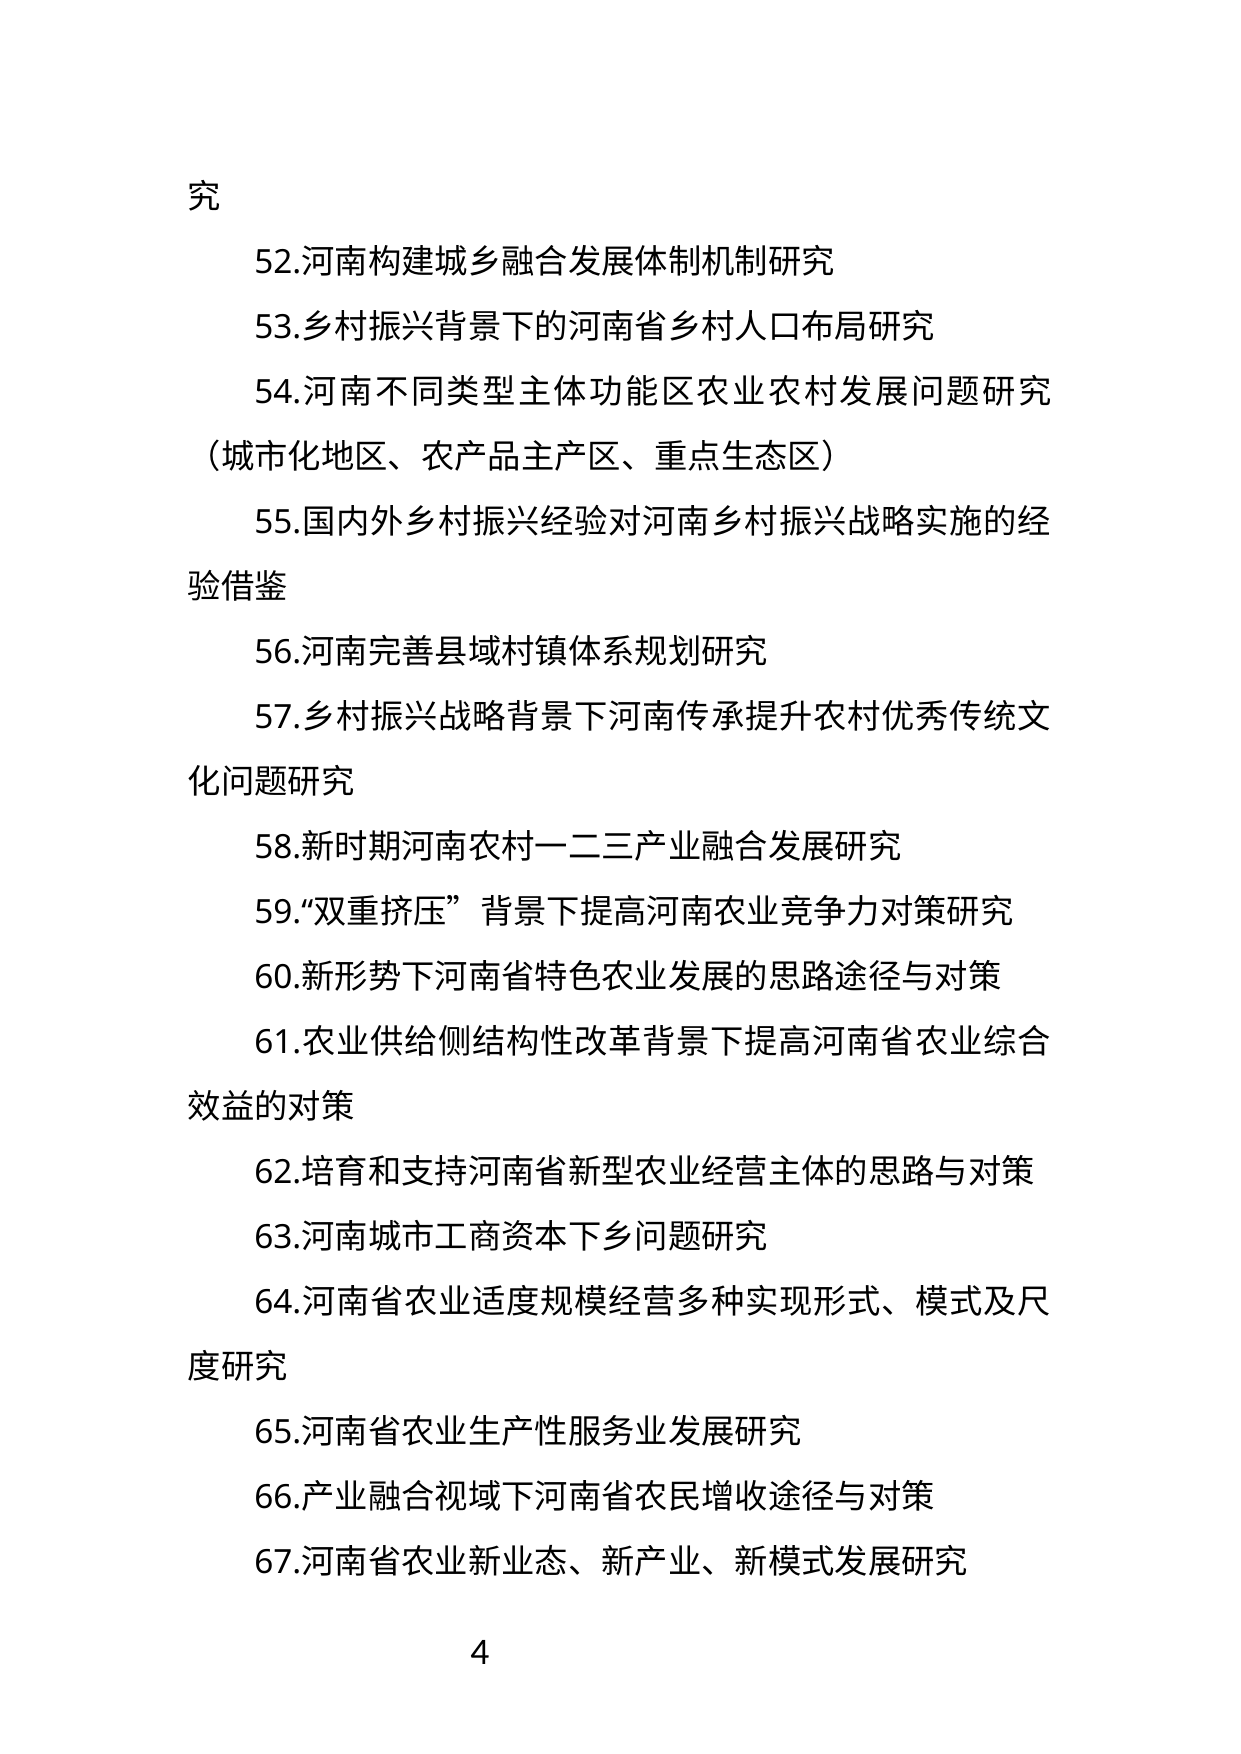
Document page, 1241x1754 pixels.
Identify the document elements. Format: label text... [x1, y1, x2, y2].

list 61.农业供给侧结构性改革背景下提高河南省农业综合效益的对策 [187, 1007, 1053, 1137]
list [187, 162, 1053, 227]
list 63.河南城市工商资本下乡问题研究 [187, 1202, 1053, 1267]
list 67.河南省农业新业态、新产业、新模式发展研究 [187, 1527, 1053, 1592]
list 58.新时期河南农村一二三产业融合发展研究 [187, 812, 1053, 877]
list 65.河南省农业生产性服务业发展研究 [187, 1397, 1053, 1462]
list 55.国内外乡村振兴经验对河南乡村振兴战略实施的经验借鉴 [187, 487, 1053, 617]
list 59.“双重挤压”背景下提高河南农业竞争力对策研究 [187, 877, 1053, 942]
list 53.乡村振兴背景下的河南省乡村人口布局研究 [187, 292, 1053, 357]
list 54.河南不同类型主体功能区农业农村发展问题研究（城市化地区、农产品主产区、重点生态区） [187, 357, 1053, 487]
list 52.河南构建城乡融合发展体制机制研究 [187, 227, 1053, 292]
list 57.乡村振兴战略背景下河南传承提升农村优秀传统文化问题研究 [187, 682, 1053, 812]
list 56.河南完善县域村镇体系规划研究 [187, 617, 1053, 682]
list 62.培育和支持河南省新型农业经营主体的思路与对策 [187, 1137, 1053, 1202]
list 66.产业融合视域下河南省农民增收途径与对策 [187, 1462, 1053, 1527]
list 60.新形势下河南省特色农业发展的思路途径与对策 [187, 942, 1053, 1007]
list 64.河南省农业适度规模经营多种实现形式、模式及尺度研究 [187, 1267, 1053, 1397]
